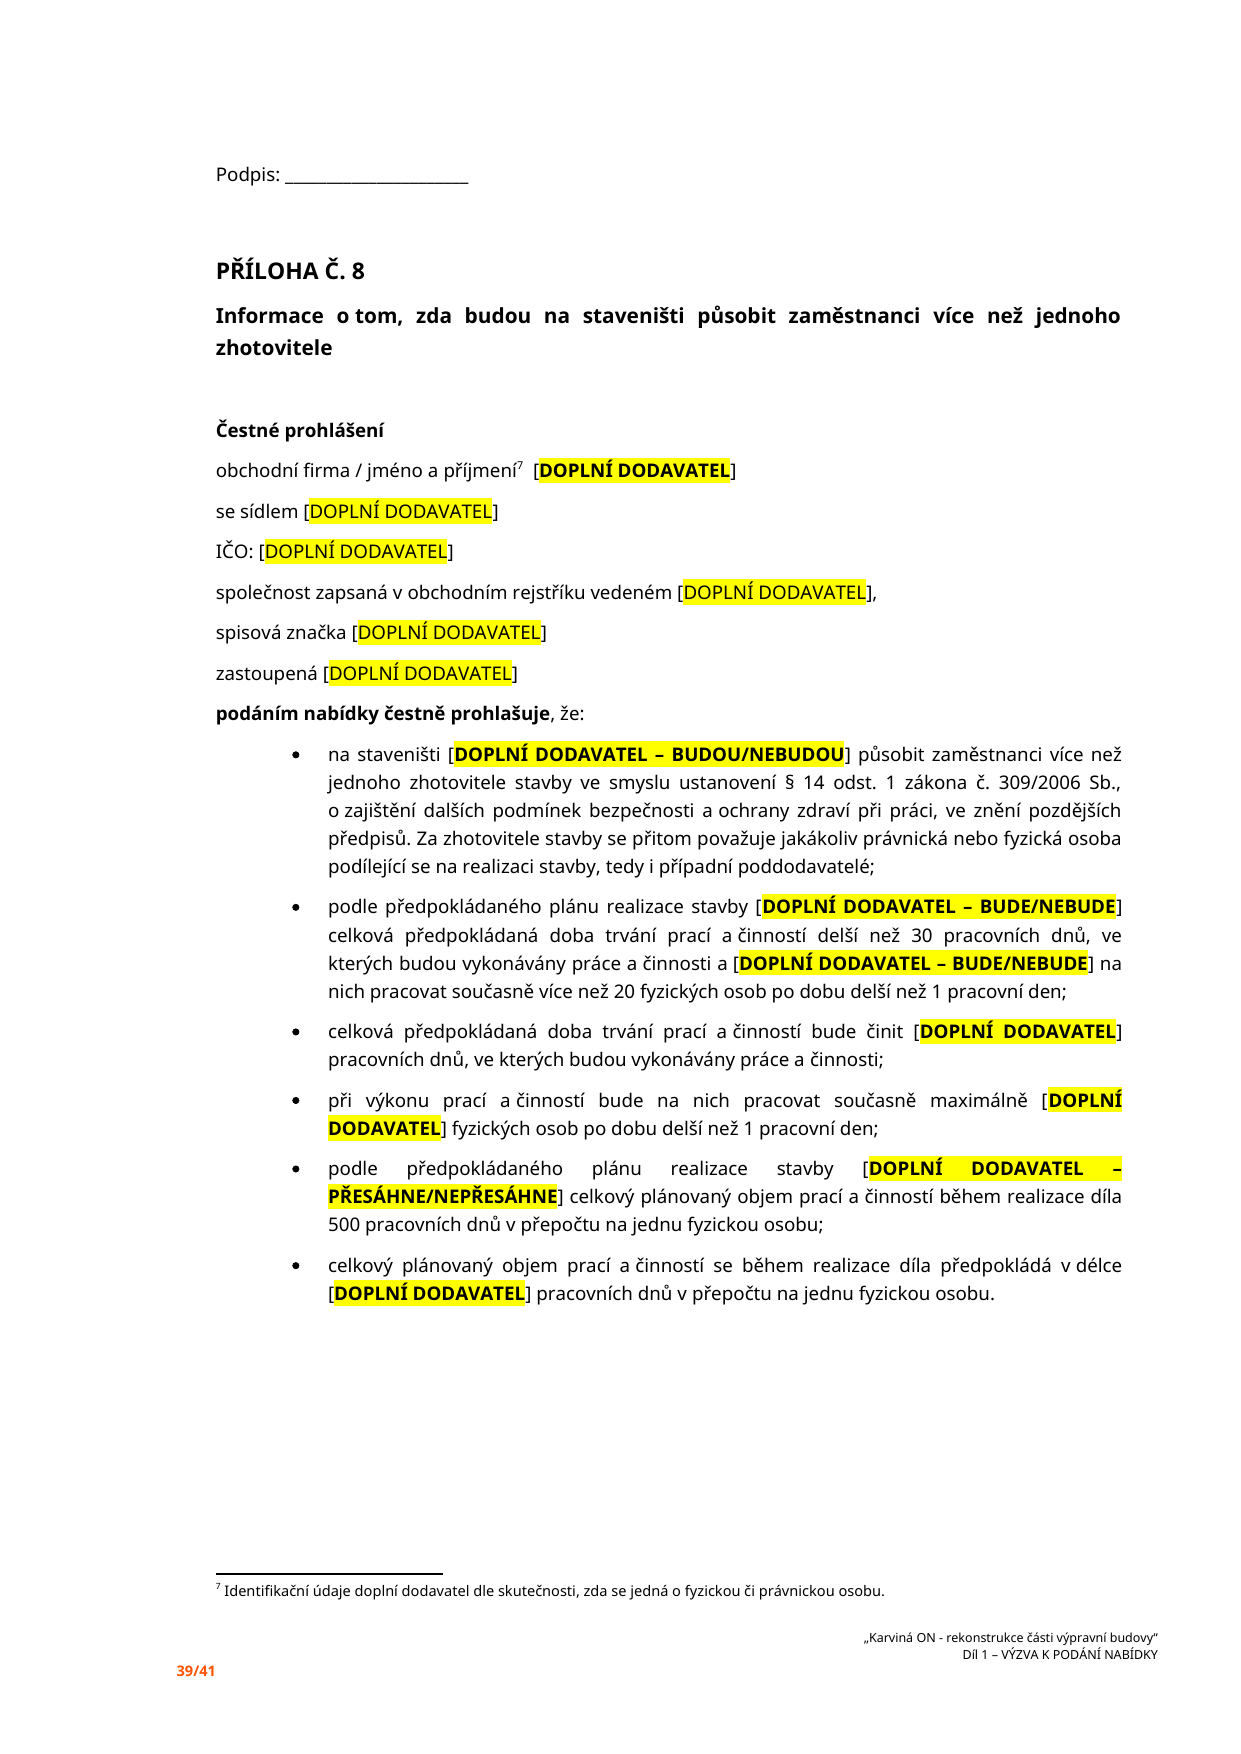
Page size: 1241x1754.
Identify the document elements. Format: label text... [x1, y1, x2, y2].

text obchodní firma / jméno a příjmení [DOPLNÍ DODAVATEL] [216, 458, 539, 483]
text při výkonu prací a činností bude na nich pracovat současně maximálně [DOPLNÍ DODAVATEL] fyzických osob po dobu delší než 1 pracovní den; [292, 1087, 1122, 1141]
text Čestné prohlášení [216, 417, 1122, 443]
text se sídlem [DOPLNÍ DODAVATEL] [492, 498, 1122, 524]
text zastoupená [DOPLNÍ DODAVATEL] [216, 660, 329, 686]
text na staveništi [DOPLNÍ DODAVATEL – BUDOU/NEBUDOU] působit zaměstnanci více než jednoho zhotovitele stavby ve smyslu ustanovení § 14 odst. 1 zákona č. 309/2006 Sb., o zajištění dalších podmínek bezpečnosti a ochrany zdraví při práci, ve znění pozdějších předpisů. Za zhotovitele stavby se přitom považuje jakákoliv právnická nebo fyzická osoba podílející se na realizaci stavby, tedy i případní poddodavatelé; [292, 741, 1122, 879]
text podáním nabídky čestně prohlašuje, že: [216, 701, 1122, 726]
text se sídlem [DOPLNÍ DODAVATEL] [216, 498, 309, 524]
text Informace o tom, zda budou na staveništi působit zaměstnanci více než jednoho zhotovitele [216, 302, 1122, 361]
text spisová značka [DOPLNÍ DODAVATEL] [541, 620, 1122, 645]
text obchodní firma / jméno a příjmení [DOPLNÍ DODAVATEL] [730, 458, 1122, 483]
text podle předpokládaného plánu realizace stavby [DOPLNÍ DODAVATEL – BUDE/NEBUDE] celková předpokládaná doba trvání prací a činností delší než 30 pracovních dnů, ve kterých budou vykonávány práce a činnosti a [DOPLNÍ DODAVATEL – BUDE/NEBUDE] na nich pracovat současně více než 20 fyzických osob po dobu delší než 1 pracovní den; [292, 894, 1122, 1003]
text IČO: [DOPLNÍ DODAVATEL] [447, 539, 1122, 564]
text společnost zapsaná v obchodním rejstříku vedeném [DOPLNÍ DODAVATEL], [866, 579, 1122, 605]
text společnost zapsaná v obchodním rejstříku vedeném [DOPLNÍ DODAVATEL], [216, 579, 683, 605]
text podle předpokládaného plánu realizace stavby [DOPLNÍ DODAVATEL – PŘESÁHNE/NEPŘESÁHNE] celkový plánovaný objem prací a činností během realizace díla 500 pracovních dnů v přepočtu na jednu fyzickou osobu; [292, 1156, 1122, 1237]
text Příloha č. 8 [216, 255, 1122, 286]
text zastoupená [DOPLNÍ DODAVATEL] [512, 660, 1122, 686]
text celkový plánovaný objem prací a činností se během realizace díla předpokládá v délce [DOPLNÍ DODAVATEL] pracovních dnů v přepočtu na jednu fyzickou osobu. [292, 1252, 1122, 1306]
text celková předpokládaná doba trvání prací a činností bude činit [DOPLNÍ DODAVATEL] pracovních dnů, ve kterých budou vykonávány práce a činnosti; [292, 1018, 1122, 1072]
text spisová značka [DOPLNÍ DODAVATEL] [216, 620, 358, 645]
text Podpis: ______________________ [216, 161, 1122, 187]
